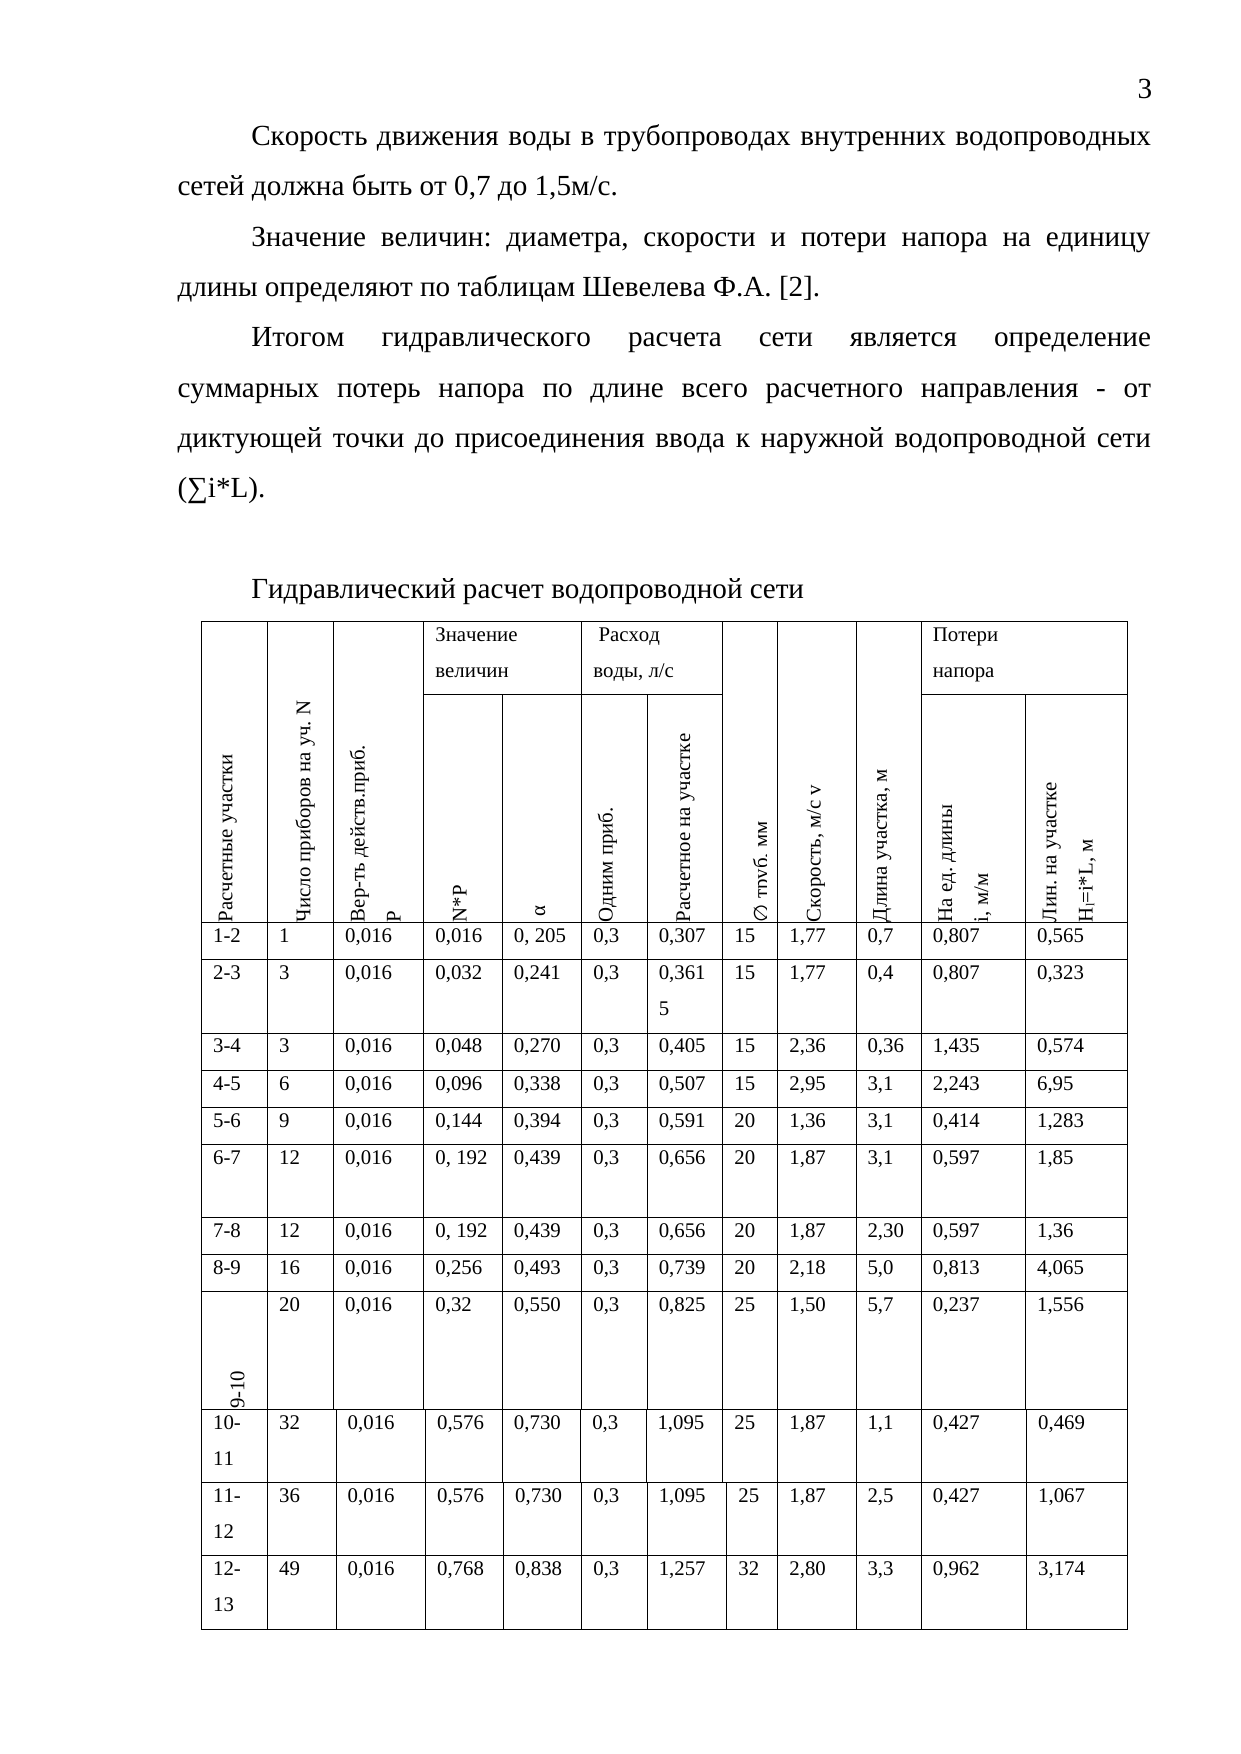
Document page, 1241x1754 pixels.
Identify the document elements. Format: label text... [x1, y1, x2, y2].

table_cell 0,016 [334, 1034, 423, 1069]
table_cell 1,067 [1027, 1483, 1127, 1555]
table_cell 0,507 [648, 1071, 722, 1107]
table_cell 5,0 [857, 1255, 921, 1291]
table_header Расчетные участки [202, 622, 267, 922]
table_cell 2,5 [857, 1483, 921, 1555]
table_cell 0,237 [922, 1292, 1025, 1409]
table_cell 1,87 [778, 1410, 856, 1482]
table_cell 0,241 [503, 960, 581, 1032]
table_cell 0,016 [334, 1145, 423, 1217]
table_cell 0,307 [648, 923, 722, 959]
table_cell 0,3 [582, 1034, 647, 1069]
table_cell 20 [723, 1108, 777, 1144]
table_cell 0,338 [503, 1071, 581, 1107]
table_cell 0,016 [334, 1071, 423, 1107]
table_cell 5-6 [202, 1108, 267, 1144]
table_cell 1,095 [647, 1410, 722, 1482]
table_cell 36 [268, 1483, 336, 1555]
table_cell 49 [268, 1556, 336, 1628]
table_cell 0,656 [648, 1145, 722, 1217]
table_cell 1,1 [857, 1410, 921, 1482]
table_cell Одним приб. q0 [582, 695, 647, 922]
table_cell 0,597 [922, 1218, 1025, 1254]
table_cell 1,556 [1026, 1292, 1127, 1409]
table_cell 1,87 [778, 1145, 856, 1217]
text Скорость движения воды в трубопроводах внутренних водопроводных сетей должна быть от 0,7 до 1,5м/с. [177, 118, 1152, 202]
table_cell 1 [268, 923, 333, 959]
table_cell 1,85 [1026, 1145, 1127, 1217]
table_cell 3,1 [857, 1145, 921, 1217]
table_cell 0,3 [581, 1410, 646, 1482]
table_cell 0,323 [1026, 960, 1127, 1032]
table_cell 3-4 [202, 1034, 267, 1069]
table_cell 10-11 [202, 1410, 267, 1482]
table_cell 2,95 [778, 1071, 856, 1107]
table_cell 32 [727, 1556, 777, 1628]
table_cell 2,243 [922, 1071, 1025, 1107]
table_cell 0,469 [1027, 1410, 1127, 1482]
table_cell 0,016 [337, 1556, 425, 1628]
text Гидравлический расчет водопроводной сети [177, 571, 1152, 604]
table_cell 4-5 [202, 1071, 267, 1107]
table_cell 0,768 [426, 1556, 503, 1628]
text Значение величин: диаметра, скорости и потери напора на единицу длины определяют по таблицам Шевелева Ф.А. [2]. [177, 219, 1152, 303]
table_cell 0,813 [922, 1255, 1025, 1291]
table_cell 0,656 [648, 1218, 722, 1254]
table_cell 32 [268, 1410, 336, 1482]
table_cell 12-13 [202, 1556, 267, 1628]
table_cell 0,7 [857, 923, 921, 959]
table_cell 0,3 [582, 1218, 647, 1254]
table_cell Расчетное на участке Q=5q0α [648, 695, 722, 922]
table_header ∅ труб, мм [723, 622, 777, 922]
table_header Значение величин [424, 622, 581, 694]
table_cell 0,36 [857, 1034, 921, 1069]
table_cell 0,825 [648, 1292, 722, 1409]
table_cell 1-2 [202, 923, 267, 959]
table_cell 0,096 [424, 1071, 502, 1107]
table_cell 0, 205 [503, 923, 581, 959]
table_cell 3 [268, 960, 333, 1032]
table_cell 3,3 [857, 1556, 921, 1628]
table_cell 0,016 [334, 960, 423, 1032]
table_cell 0,032 [424, 960, 502, 1032]
table_cell 0,32 [424, 1292, 502, 1409]
table_cell 25 [723, 1292, 777, 1409]
table_cell 1,50 [778, 1292, 856, 1409]
table_cell 1,36 [1026, 1218, 1127, 1254]
table_cell 0,3 [582, 1108, 647, 1144]
table_cell 0,016 [334, 1108, 423, 1144]
table_cell 0,405 [648, 1034, 722, 1069]
table_cell 20 [268, 1292, 333, 1409]
table_cell 2-3 [202, 960, 267, 1032]
table_cell 0,256 [424, 1255, 502, 1291]
table_cell 0,807 [922, 923, 1025, 959]
table_cell 0,427 [922, 1410, 1026, 1482]
table_cell 9 [268, 1108, 333, 1144]
table_header Расход воды, л/с [582, 622, 722, 694]
table_cell 0,414 [922, 1108, 1025, 1144]
table_cell 0,597 [922, 1145, 1025, 1217]
table_cell 15 [723, 1071, 777, 1107]
table_cell 0,3 [582, 1145, 647, 1217]
table_cell 20 [723, 1218, 777, 1254]
table_cell 2,80 [778, 1556, 856, 1628]
table_cell 3 [268, 1034, 333, 1069]
table_cell 9-10 [202, 1292, 267, 1409]
text Итогом гидравлического расчета сети является определение суммарных потерь напора по длине всего расчетного направления - от диктующей точки до присоединения ввода к наружной водопроводной сети (∑i*L). [177, 319, 1152, 504]
table_cell 2,36 [778, 1034, 856, 1069]
table_cell 0,574 [1026, 1034, 1127, 1069]
table_cell 3,174 [1027, 1556, 1127, 1628]
table_cell 1,87 [778, 1218, 856, 1254]
table_cell 1,257 [648, 1556, 726, 1628]
table_cell 6,95 [1026, 1071, 1127, 1107]
table_cell 0,576 [426, 1483, 503, 1555]
table_cell N*P [424, 695, 502, 922]
table_cell 2,18 [778, 1255, 856, 1291]
table_cell 3,1 [857, 1071, 921, 1107]
table_cell 2,30 [857, 1218, 921, 1254]
table_header Вер-ть действ.приб. P [334, 622, 423, 922]
table_cell 0,270 [503, 1034, 581, 1069]
table_cell 0,4 [857, 960, 921, 1032]
table_cell 0,016 [337, 1410, 425, 1482]
table_header Длина участка, м L [857, 622, 921, 922]
table_cell 0,838 [504, 1556, 581, 1628]
table_cell 15 [723, 1034, 777, 1069]
table_cell 7-8 [202, 1218, 267, 1254]
table_cell 8-9 [202, 1255, 267, 1291]
table_cell Лин. на участке Hl=i*L, м [1026, 695, 1127, 922]
table_cell 0,427 [922, 1483, 1026, 1555]
table_cell 0,565 [1026, 923, 1127, 959]
table_cell 0,591 [648, 1108, 722, 1144]
table_cell 0,016 [334, 1292, 423, 1409]
table_cell 0,3 [582, 1071, 647, 1107]
table_cell 1,87 [778, 1483, 856, 1555]
table_cell 0,576 [426, 1410, 502, 1482]
table_cell 11-12 [202, 1483, 267, 1555]
table_cell 3,1 [857, 1108, 921, 1144]
table_cell α [503, 695, 581, 922]
table_cell 0,016 [337, 1483, 425, 1555]
table_cell 0,016 [334, 1218, 423, 1254]
table_cell 0,3 [582, 1483, 647, 1555]
table_cell 0,048 [424, 1034, 502, 1069]
table_cell 0,016 [334, 1255, 423, 1291]
table_cell 0,550 [503, 1292, 581, 1409]
table_cell 16 [268, 1255, 333, 1291]
table_cell 0,016 [334, 923, 423, 959]
table_cell 0,439 [503, 1145, 581, 1217]
table_cell 15 [723, 923, 777, 959]
table_cell 15 [723, 960, 777, 1032]
table_header Число приборов на уч. N [268, 622, 333, 922]
table_cell 0,144 [424, 1108, 502, 1144]
table_cell 4,065 [1026, 1255, 1127, 1291]
table_cell 0,3 [582, 923, 647, 959]
table_cell 0,3 [582, 960, 647, 1032]
table_cell 0,730 [503, 1410, 580, 1482]
table_cell 0,962 [922, 1556, 1026, 1628]
table_header Потери напора [922, 622, 1127, 694]
table_cell 0,3 [582, 1255, 647, 1291]
table_cell 0, 192 [424, 1218, 502, 1254]
table_cell 0,016 [424, 923, 502, 959]
table_cell 20 [723, 1255, 777, 1291]
table_cell 25 [727, 1483, 777, 1555]
table_cell 0,394 [503, 1108, 581, 1144]
table_cell 1,095 [648, 1483, 726, 1555]
table_cell 0,3 [582, 1292, 647, 1409]
table_cell 5,7 [857, 1292, 921, 1409]
table_cell 1,77 [778, 923, 856, 959]
table_cell 1,283 [1026, 1108, 1127, 1144]
table_cell На ед. длины i, м/м [922, 695, 1025, 922]
table_cell 6-7 [202, 1145, 267, 1217]
table_cell 0,730 [504, 1483, 581, 1555]
table_cell 12 [268, 1218, 333, 1254]
table_cell 12 [268, 1145, 333, 1217]
table_header Скорость, м/с v [778, 622, 856, 922]
table_cell 0, 192 [424, 1145, 502, 1217]
table_cell 0,739 [648, 1255, 722, 1291]
table_cell 0,3615 [648, 960, 722, 1032]
table_cell 0,493 [503, 1255, 581, 1291]
table_cell 6 [268, 1071, 333, 1107]
table_cell 0,807 [922, 960, 1025, 1032]
table_cell 0,3 [582, 1556, 647, 1628]
table_cell 20 [723, 1145, 777, 1217]
table_cell 0,439 [503, 1218, 581, 1254]
table_cell 25 [723, 1410, 777, 1482]
table_cell 1,36 [778, 1108, 856, 1144]
table_cell 1,435 [922, 1034, 1025, 1069]
table_cell 1,77 [778, 960, 856, 1032]
